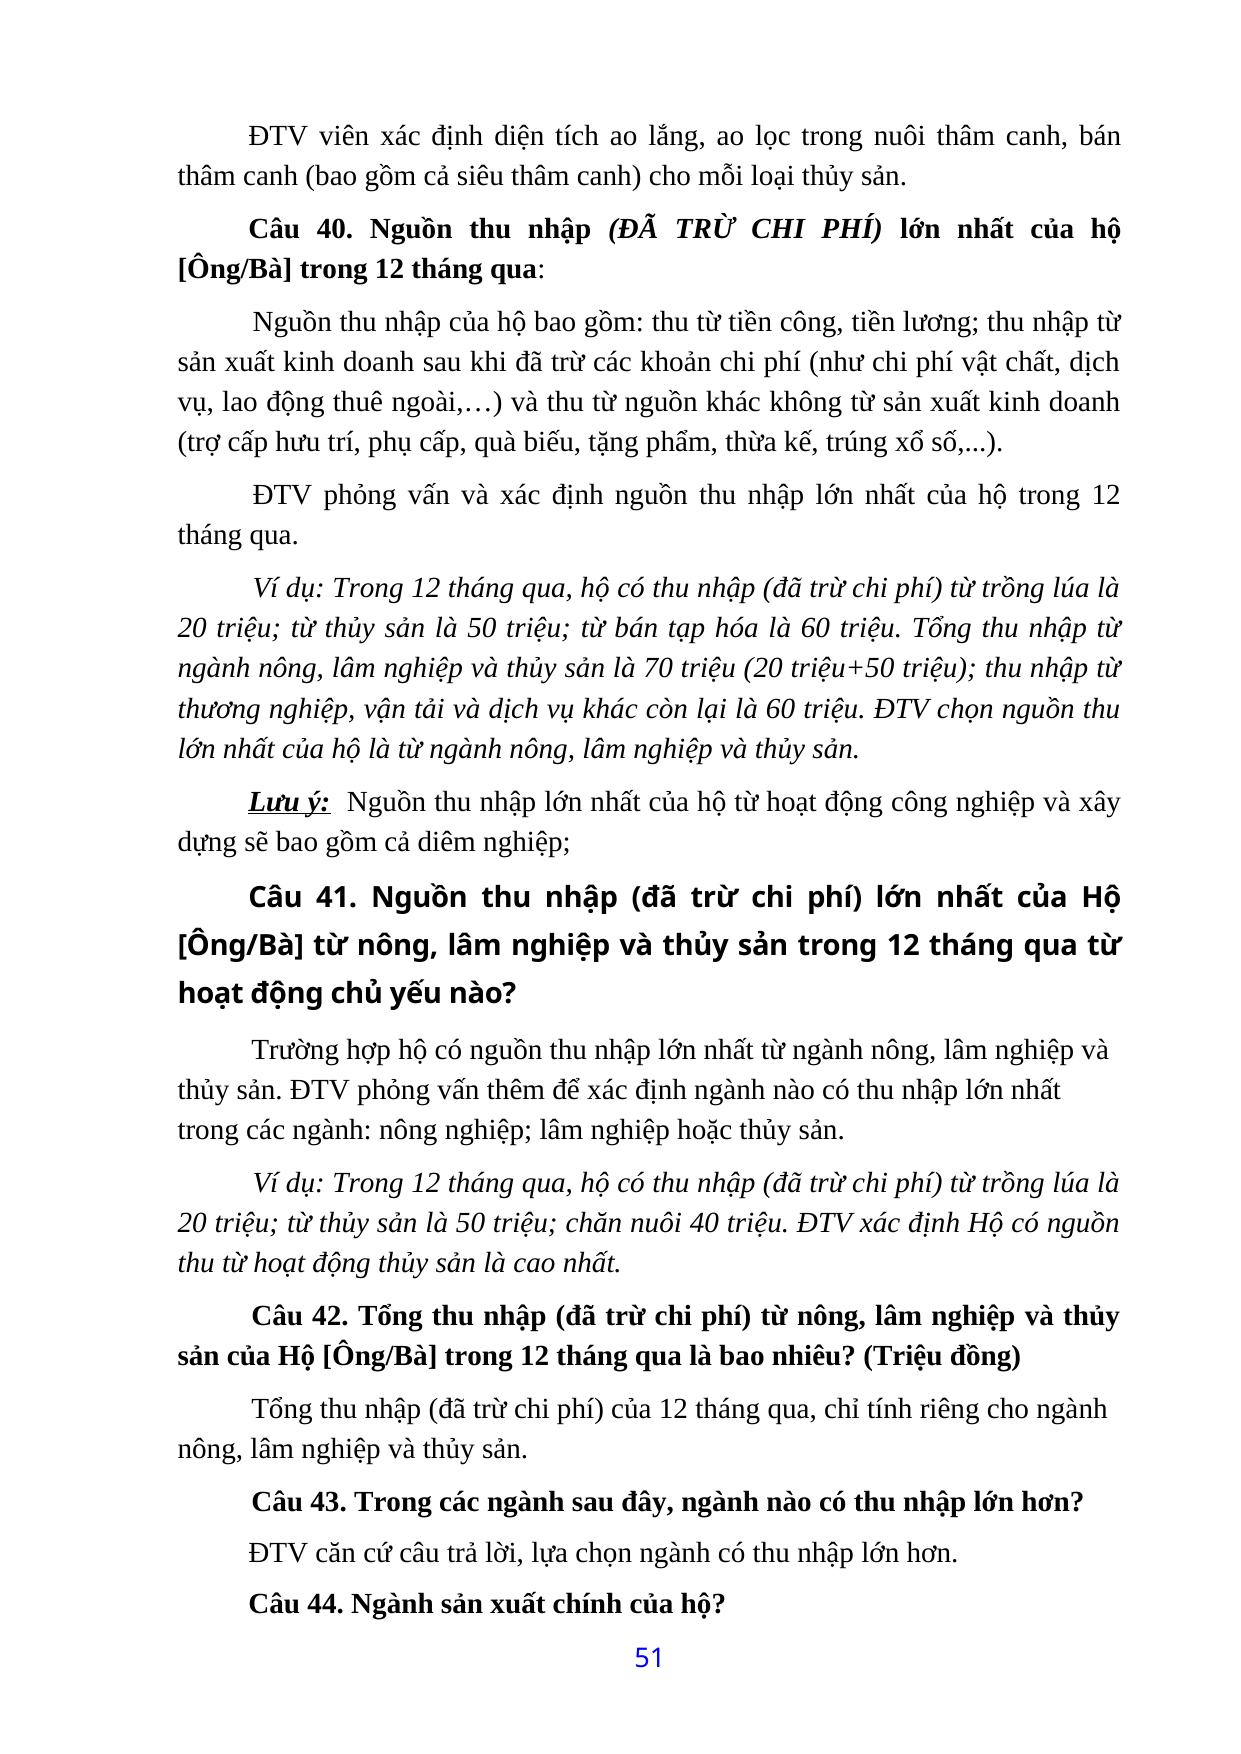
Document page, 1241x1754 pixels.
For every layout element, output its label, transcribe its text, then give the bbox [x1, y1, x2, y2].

text ĐTV phỏng vấn và xác định nguồn thu nhập lớn nhất của hộ trong 12 tháng qua. [177, 477, 1122, 551]
text Nguồn thu nhập của hộ bao gồm: thu từ tiền công, tiền lương; thu nhập từ sản xuất kinh doanh sau khi đã trừ các khoản chi phí (như chi phí vật chất, dịch vụ, lao động thuê ngoài,…) và thu từ nguồn khác không từ sản xuất kinh doanh (trợ cấp hưu trí, phụ cấp, quà biếu, tặng phẩm, thừa kế, trúng xổ số,...). [177, 304, 1122, 458]
list Câu 41. Nguồn thu nhập (đã trừ chi phí) lớn nhất của Hộ [Ông/Bà] từ nông, lâm nghiệp và thủy sản trong 12 tháng qua từ hoạt động chủ yếu nào? [177, 877, 1122, 1012]
list Câu 42. Tổng thu nhập (đã trừ chi phí) từ nông, lâm nghiệp và thủy sản của Hộ [Ông/Bà] trong 12 tháng qua là bao nhiêu? (Triệu đồng) [177, 1298, 1122, 1372]
text Ví dụ: Trong 12 tháng qua, hộ có thu nhập (đã trừ chi phí) từ trồng lúa là 20 triệu; từ thủy sản là 50 triệu; từ bán tạp hóa là 60 triệu. Tổng thu nhập từ ngành nông, lâm nghiệp và thủy sản là 70 triệu (20 triệu+50 triệu); thu nhập từ thương nghiệp, vận tải và dịch vụ khác còn lại là 60 triệu. ĐTV chọn nguồn thu lớn nhất của hộ là từ ngành nông, lâm nghiệp và thủy sản. [177, 570, 1122, 764]
text ĐTV viên xác định diện tích ao lắng, ao lọc trong nuôi thâm canh, bán thâm canh (bao gồm cả siêu thâm canh) cho mỗi loại thủy sản. [177, 118, 1122, 192]
text Câu 44. Ngành sản xuất chính của hộ? [177, 1586, 1122, 1620]
text Lưu ý: Nguồn thu nhập lớn nhất của hộ từ hoạt động công nghiệp và xây dựng sẽ bao gồm cả diêm nghiệp; [177, 784, 1122, 857]
text Tổng thu nhập (đã trừ chi phí) của 12 tháng qua, chỉ tính riêng cho ngành nông, lâm nghiệp và thủy sản. [177, 1391, 1122, 1465]
list Câu 43. Trong các ngành sau đây, ngành nào có thu nhập lớn hơn? [177, 1484, 1122, 1518]
text Ví dụ: Trong 12 tháng qua, hộ có thu nhập (đã trừ chi phí) từ trồng lúa là 20 triệu; từ thủy sản là 50 triệu; chăn nuôi 40 triệu. ĐTV xác định Hộ có nguồn thu từ hoạt động thủy sản là cao nhất. [177, 1165, 1122, 1279]
text Trường hợp hộ có nguồn thu nhập lớn nhất từ ngành nông, lâm nghiệp và thủy sản. ĐTV phỏng vấn thêm để xác định ngành nào có thu nhập lớn nhất trong các ngành: nông nghiệp; lâm nghiệp hoặc thủy sản. [177, 1032, 1122, 1146]
list Câu 40. Nguồn thu nhập (ĐÃ TRỪ CHI PHÍ) lớn nhất của hộ [Ông/Bà] trong 12 tháng qua: [177, 211, 1122, 285]
text ĐTV căn cứ câu trả lời, lựa chọn ngành có thu nhập lớn hơn. [177, 1535, 1122, 1569]
